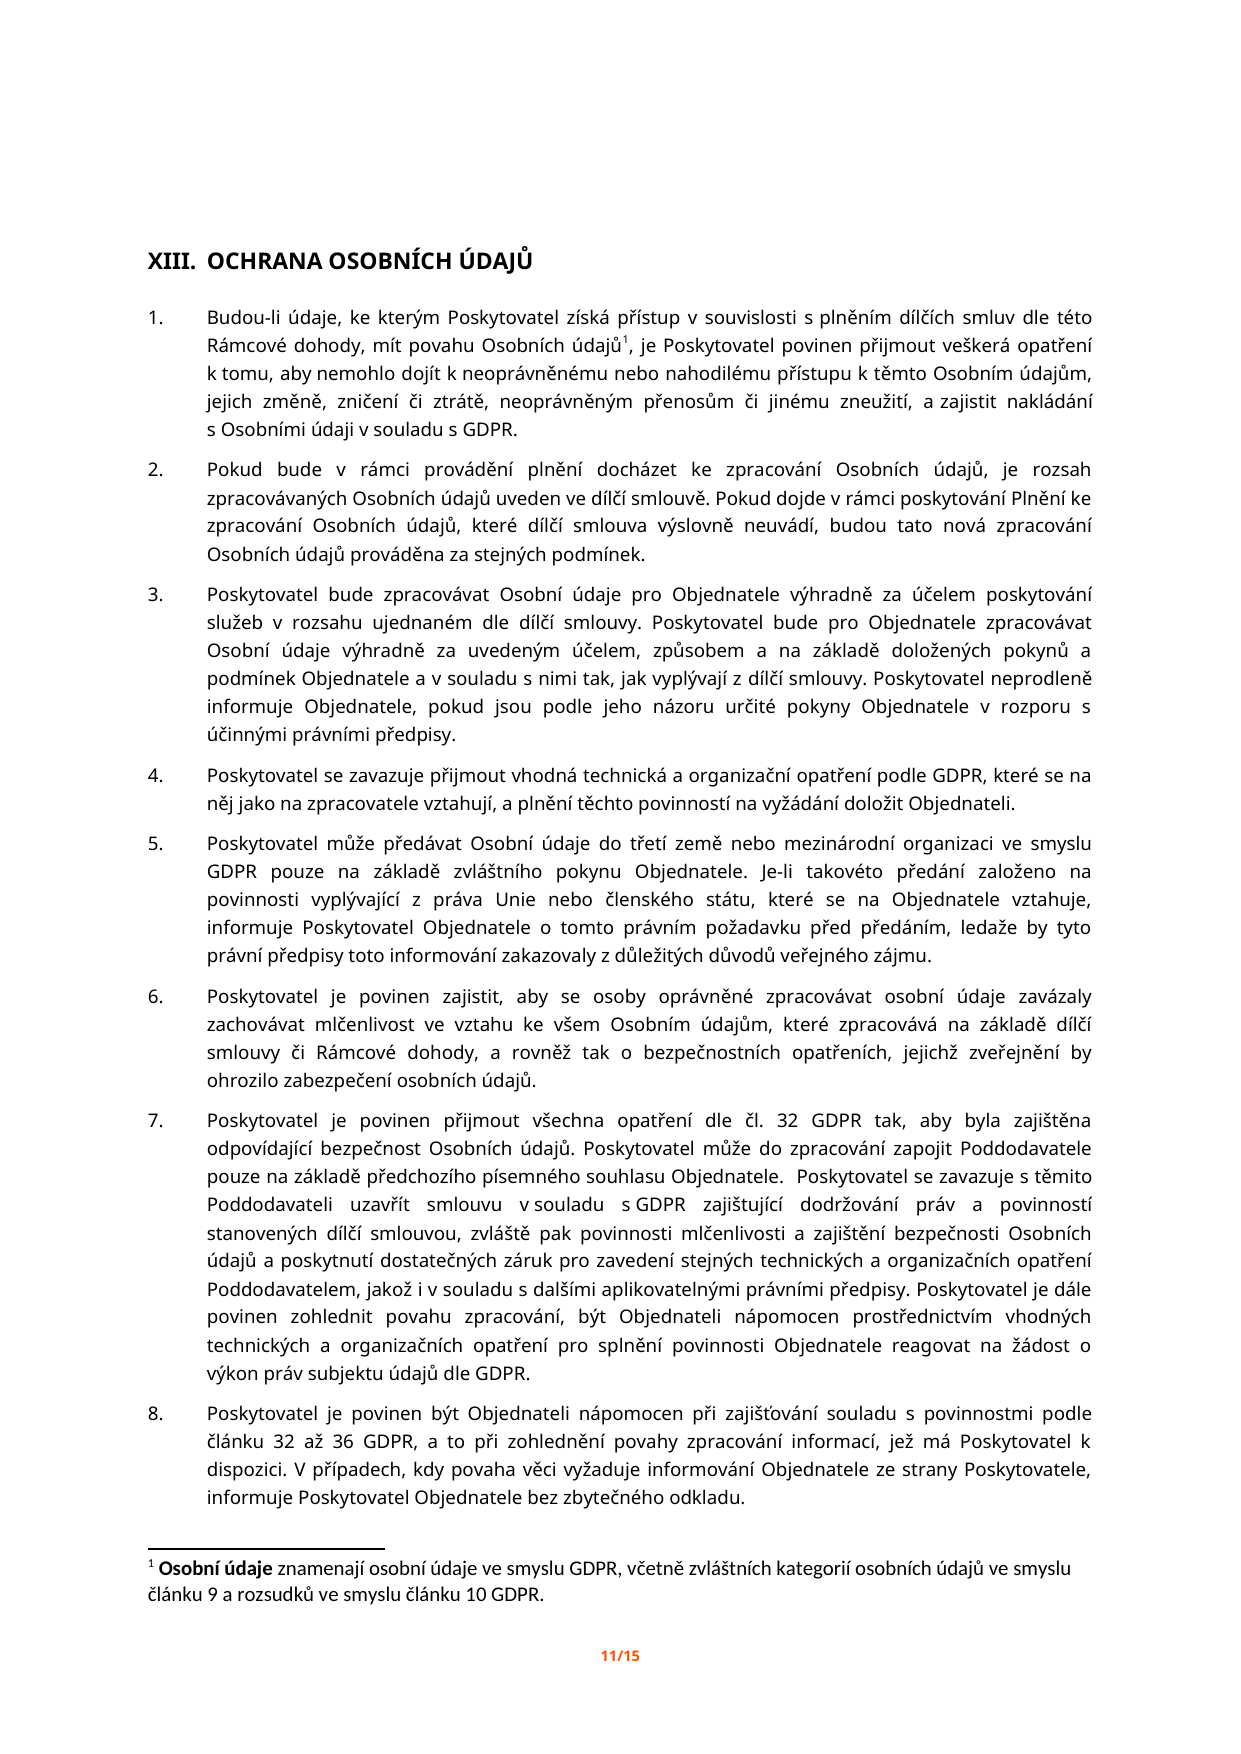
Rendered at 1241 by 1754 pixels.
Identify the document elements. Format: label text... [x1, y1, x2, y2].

list Poskytovatel se zavazuje přijmout vhodná technická a organizační opatření podle GDPR, které se na něj jako na zpracovatele vztahují, a plnění těchto povinností na vyžádání doložit Objednateli. [148, 762, 1093, 816]
list Poskytovatel může předávat Osobní údaje do třetí země nebo mezinárodní organizaci ve smyslu GDPR pouze na základě zvláštního pokynu Objednatele. Je-li takovéto předání založeno na povinnosti vyplývající z práva Unie nebo členského státu, které se na Objednatele vztahuje, informuje Poskytovatel Objednatele o tomto právním požadavku před předáním, ledaže by tyto právní předpisy toto informování zakazovaly z důležitých důvodů veřejného zájmu. [148, 831, 1093, 968]
list Budou-li údaje, ke kterým Poskytovatel získá přístup v souvislosti s plněním dílčích smluv dle této Rámcové dohody, mít povahu Osobních údajů, je Poskytovatel povinen přijmout veškerá opatření k tomu, aby nemohlo dojít k neoprávněnému nebo nahodilému přístupu k těmto Osobním údajům, jejich změně, zničení či ztrátě, neoprávněným přenosům či jinému zneužití, a zajistit nakládání s Osobními údaji v souladu s GDPR. [148, 304, 1093, 442]
text Ochrana osobních údajů [148, 245, 1093, 276]
list Poskytovatel je povinen přijmout všechna opatření dle čl. 32 GDPR tak, aby byla zajištěna odpovídající bezpečnost Osobních údajů. Poskytovatel může do zpracování zapojit Poddodavatele pouze na základě předchozího písemného souhlasu Objednatele. Poskytovatel se zavazuje s těmito Poddodavateli uzavřít smlouvu v souladu s GDPR zajištující dodržování práv a povinností stanovených dílčí smlouvou, zvláště pak povinnosti mlčenlivosti a zajištění bezpečnosti Osobních údajů a poskytnutí dostatečných záruk pro zavedení stejných technických a organizačních opatření Poddodavatelem, jakož i v souladu s dalšími aplikovatelnými právními předpisy. Poskytovatel je dále povinen zohlednit povahu zpracování, být Objednateli nápomocen prostřednictvím vhodných technických a organizačních opatření pro splnění povinnosti Objednatele reagovat na žádost o výkon práv subjektu údajů dle GDPR. [148, 1108, 1093, 1385]
list Poskytovatel je povinen zajistit, aby se osoby oprávněné zpracovávat osobní údaje zavázaly zachovávat mlčenlivost ve vztahu ke všem Osobním údajům, které zpracovává na základě dílčí smlouvy či Rámcové dohody, a rovněž tak o bezpečnostních opatřeních, jejichž zveřejnění by ohrozilo zabezpečení osobních údajů. [148, 983, 1093, 1093]
list Pokud bude v rámci provádění plnění docházet ke zpracování Osobních údajů, je rozsah zpracovávaných Osobních údajů uveden ve dílčí smlouvě. Pokud dojde v rámci poskytování Plnění ke zpracování Osobních údajů, které dílčí smlouva výslovně neuvádí, budou tato nová zpracování Osobních údajů prováděna za stejných podmínek. [148, 457, 1093, 566]
list Poskytovatel bude zpracovávat Osobní údaje pro Objednatele výhradně za účelem poskytování služeb v rozsahu ujednaném dle dílčí smlouvy. Poskytovatel bude pro Objednatele zpracovávat Osobní údaje výhradně za uvedeným účelem, způsobem a na základě doložených pokynů a podmínek Objednatele a v souladu s nimi tak, jak vyplývají z dílčí smlouvy. Poskytovatel neprodleně informuje Objednatele, pokud jsou podle jeho názoru určité pokyny Objednatele v rozporu s účinnými právními předpisy. [148, 581, 1093, 747]
list Poskytovatel je povinen být Objednateli nápomocen při zajišťování souladu s povinnostmi podle článku 32 až 36 GDPR, a to při zohlednění povahy zpracování informací, jež má Poskytovatel k dispozici. V případech, kdy povaha věci vyžaduje informování Objednatele ze strany Poskytovatele, informuje Poskytovatel Objednatele bez zbytečného odkladu. [148, 1400, 1093, 1510]
